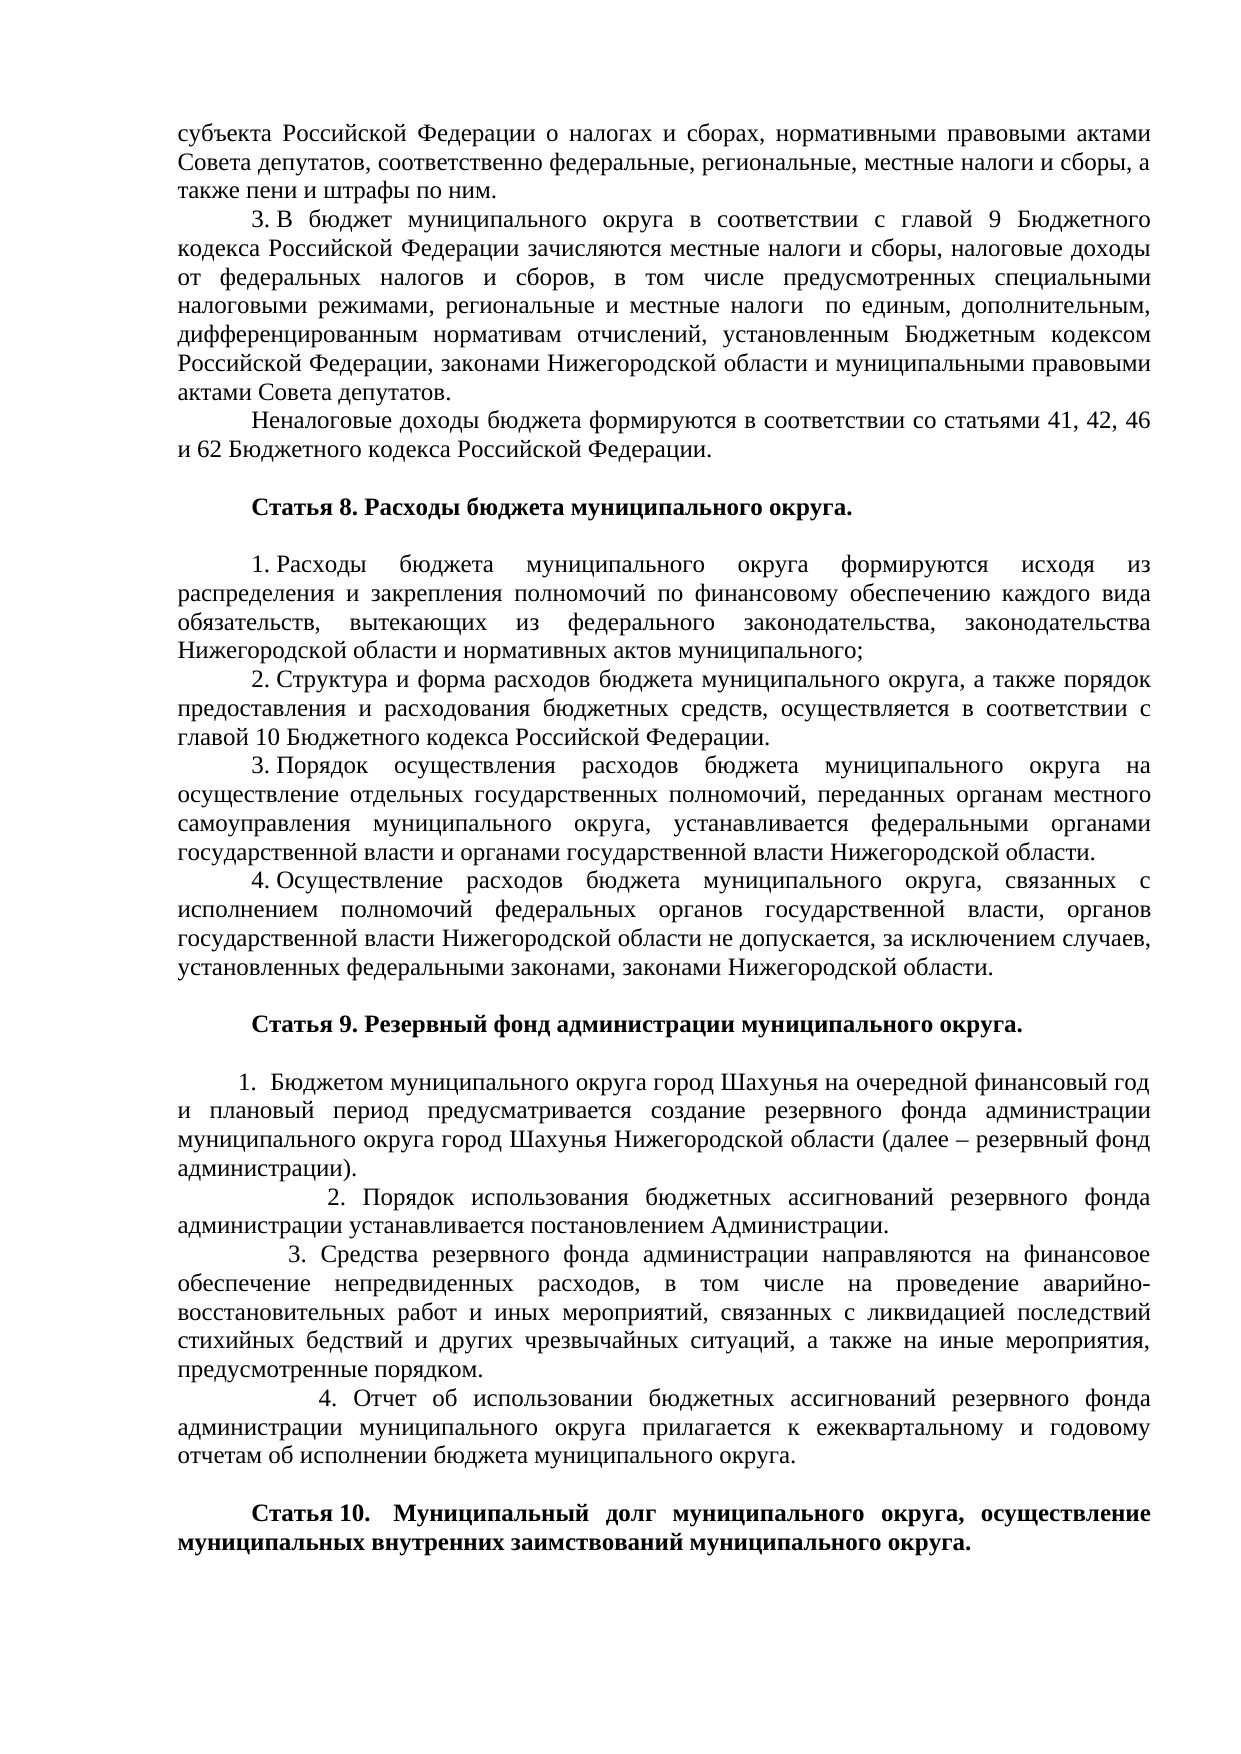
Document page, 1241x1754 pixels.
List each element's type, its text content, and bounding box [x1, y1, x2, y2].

text 3. В бюджет муниципального округа в соответствии с главой 9 Бюджетного кодекса Российской Федерации зачисляются местные налоги и сборы, налоговые доходы от федеральных налогов и сборов, в том числе предусмотренных специальными налоговыми режимами, региональные и местные налоги по единым, дополнительным, дифференцированным нормативам отчислений, установленным Бюджетным кодексом Российской Федерации, законами Нижегородской области и муниципальными правовыми актами Совета депутатов. [177, 204, 1152, 406]
text 2. Структура и форма расходов бюджета муниципального округа, а также порядок предоставления и расходования бюджетных средств, осуществляется в соответствии с главой 10 Бюджетного кодекса Российской Федерации. [177, 664, 1152, 751]
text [177, 118, 1152, 204]
text 4. Отчет об использовании бюджетных ассигнований резервного фонда администрации муниципального округа прилагается к ежеквартальному и годовому отчетам об исполнении бюджета муниципального округа. [177, 1383, 1152, 1469]
text Статья 10. Муниципальный долг муниципального округа, осуществление муниципальных внутренних заимствований муниципального округа. [177, 1498, 1152, 1556]
text 3. Порядок осуществления расходов бюджета муниципального округа на осуществление отдельных государственных полномочий, переданных органам местного самоуправления муниципального округа, устанавливается федеральными органами государственной власти и органами государственной власти Нижегородской области. [177, 751, 1152, 866]
text Статья 8. Расходы бюджета муниципального округа. [177, 492, 1152, 521]
text Статья 9. Резервный фонд администрации муниципального округа. [177, 1009, 1152, 1038]
text 1. Бюджетом муниципального округа город Шахунья на очередной финансовый год и плановый период предусматривается создание резервного фонда администрации муниципального округа город Шахунья Нижегородской области (далее – резервный фонд администрации). [177, 1067, 1152, 1182]
text 1. Расходы бюджета муниципального округа формируются исходя из распределения и закрепления полномочий по финансовому обеспечению каждого вида обязательств, вытекающих из федерального законодательства, законодательства Нижегородской области и нормативных актов муниципального; [177, 549, 1152, 664]
text 2. Порядок использования бюджетных ассигнований резервного фонда администрации устанавливается постановлением Администрации. [177, 1182, 1152, 1239]
text Неналоговые доходы бюджета формируются в соответствии со статьями 41, 42, 46 и 62 Бюджетного кодекса Российской Федерации. [177, 406, 1152, 463]
text 4. Осуществление расходов бюджета муниципального округа, связанных с исполнением полномочий федеральных органов государственной власти, органов государственной власти Нижегородской области не допускается, за исключением случаев, установленных федеральными законами, законами Нижегородской области. [177, 866, 1152, 981]
text 3. Средства резервного фонда администрации направляются на финансовое обеспечение непредвиденных расходов, в том числе на проведение аварийно-восстановительных работ и иных мероприятий, связанных с ликвидацией последствий стихийных бедствий и других чрезвычайных ситуаций, а также на иные мероприятия, предусмотренные порядком. [177, 1239, 1152, 1383]
